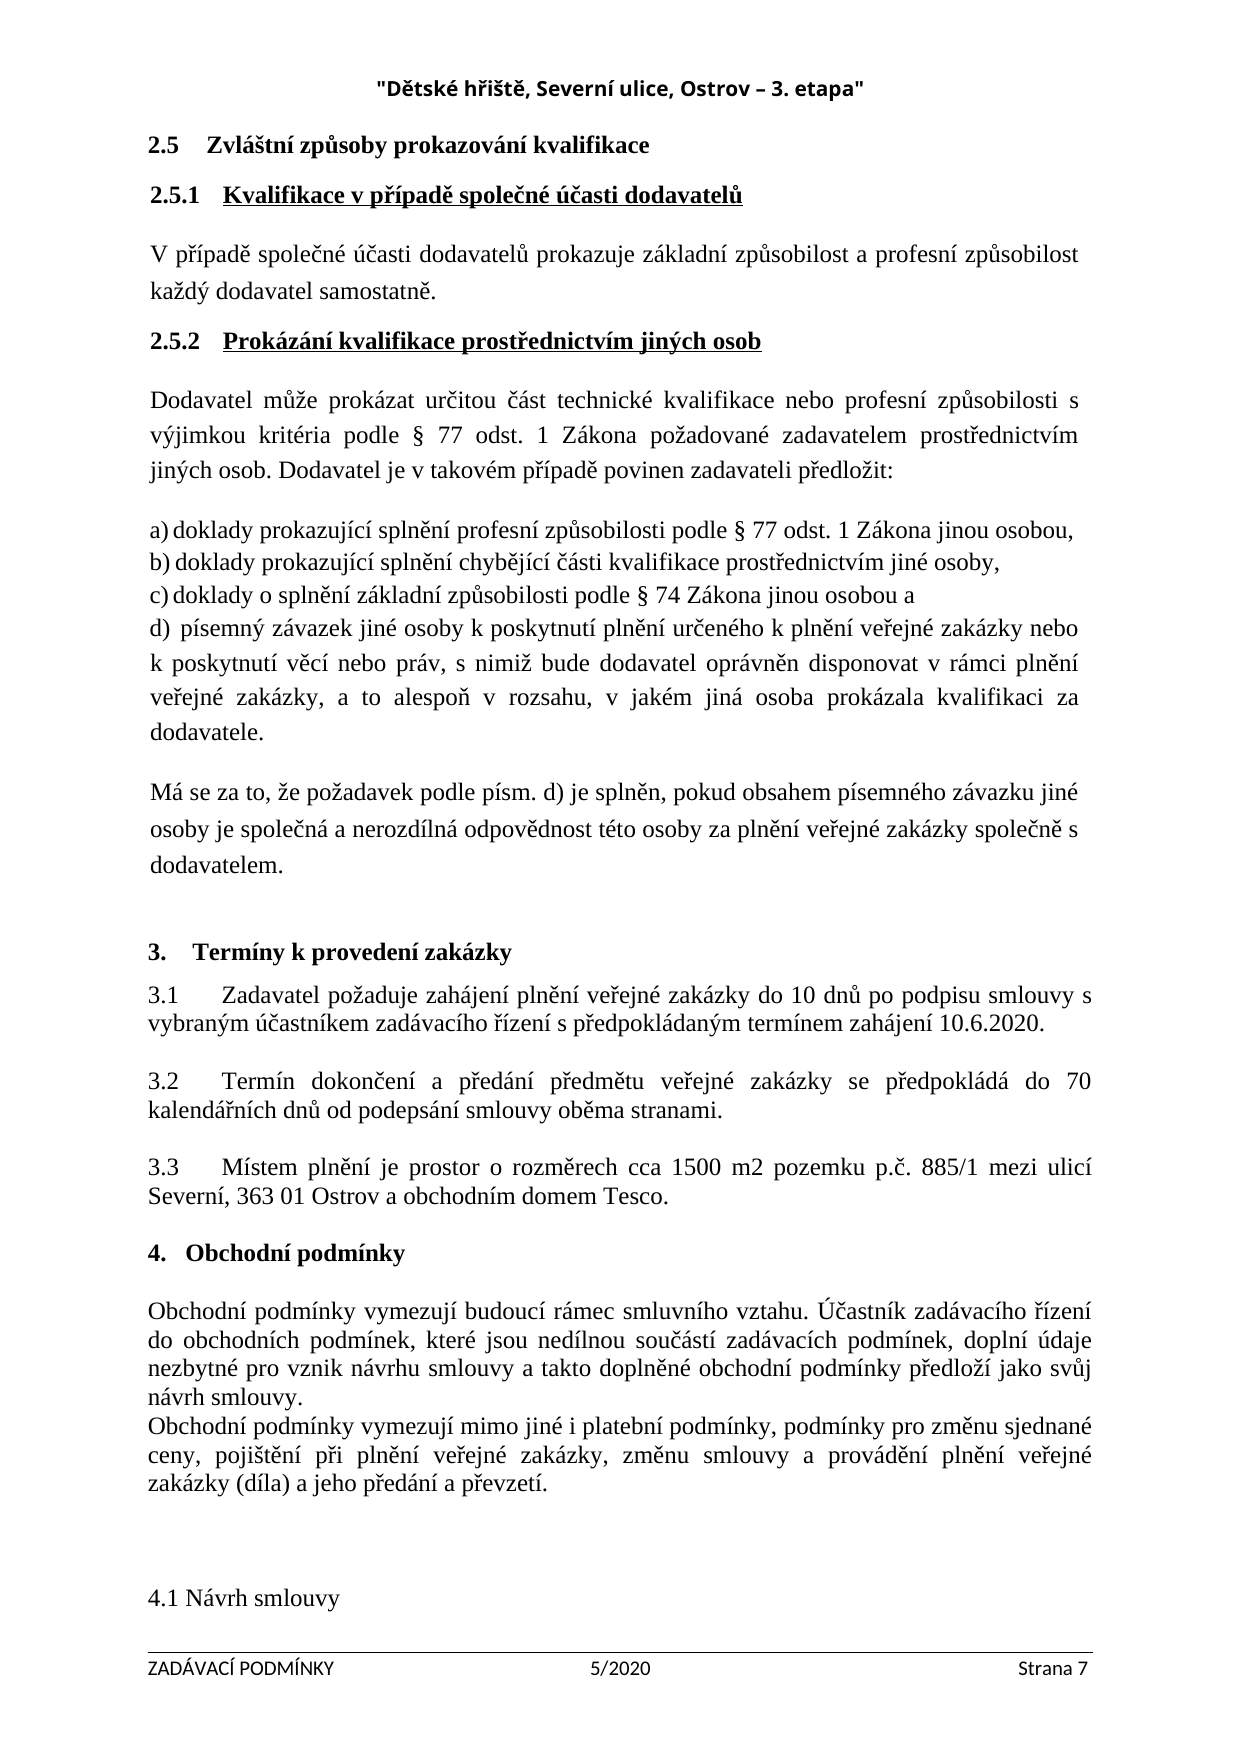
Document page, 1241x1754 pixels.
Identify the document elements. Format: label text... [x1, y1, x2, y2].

text 3.2 Termín dokončení a předání předmětu veřejné zakázky se předpokládá do 70 kalendářních dnů od podepsání smlouvy oběma stranami. [148, 1066, 1093, 1123]
text 3.1 Zadavatel požaduje zahájení plnění veřejné zakázky do 10 dnů po podpisu smlouvy s vybraným účastníkem zadávacího řízení s předpokládaným termínem zahájení 10.6.2020. [148, 980, 1093, 1037]
list písemný závazek jiné osoby k poskytnutí plnění určeného k plnění veřejné zakázky nebo k poskytnutí věcí nebo práv, s nimiž bude dodavatel oprávněn disponovat v rámci plnění veřejné zakázky, a to alespoň v rozsahu, v jakém jiná osoba prokázala kvalifikaci za dodavatele. [149, 613, 1079, 746]
text 3.3 Místem plnění je prostor o rozměrech cca 1500 m2 pozemku p.č. 885/1 mezi ulicí Severní, 363 01 Ostrov a obchodním domem Tesco. [148, 1152, 1093, 1210]
text 4. Obchodní podmínky [148, 1238, 1093, 1267]
list doklady prokazující splnění chybějící části kvalifikace prostřednictvím jiné osoby, [149, 547, 1093, 576]
text 3. Termíny k provedení zakázky [148, 937, 1093, 965]
text Dodavatel může prokázat určitou část technické kvalifikace nebo profesní způsobilosti s výjimkou kritéria podle § 77 odst. 1 Zákona požadované zadavatelem prostřednictvím jiných osob. Dodavatel je v takovém případě povinen zadavateli předložit: [150, 385, 1079, 484]
text Má se za to, že požadavek podle písm. d) je splněn, pokud obsahem písemného závazku jiné osoby je společná a nerozdílná odpovědnost této osoby za plnění veřejné zakázky společně s dodavatelem. [150, 777, 1079, 879]
text V případě společné účasti dodavatelů prokazuje základní způsobilost a profesní způsobilost každý dodavatel samostatně. [150, 239, 1079, 304]
text Obchodní podmínky vymezují budoucí rámec smluvního vztahu. Účastník zadávacího řízení do obchodních podmínek, které jsou nedílnou součástí zadávacích podmínek, doplní údaje nezbytné pro vznik návrhu smlouvy a takto doplněné obchodní podmínky předloží jako svůj návrh smlouvy. [148, 1296, 1093, 1411]
text 2.5.1 Kvalifikace v případě společné účasti dodavatelů [150, 180, 1093, 209]
text 2.5.2 Prokázání kvalifikace prostřednictvím jiných osob [150, 326, 1093, 355]
list doklady o splnění základní způsobilosti podle § 74 Zákona jinou osobou a [149, 580, 1093, 609]
text Obchodní podmínky vymezují mimo jiné i platební podmínky, podmínky pro změnu sjednané ceny, pojištění při plnění veřejné zakázky, změnu smlouvy a provádění plnění veřejné zakázky (díla) a jeho předání a převzetí. [148, 1411, 1093, 1497]
list doklady prokazující splnění profesní způsobilosti podle § 77 odst. 1 Zákona jinou osobou, [149, 515, 1093, 544]
text 2.5 Zvláštní způsoby prokazování kvalifikace [148, 130, 1093, 159]
text 4.1 Návrh smlouvy [148, 1583, 1093, 1612]
